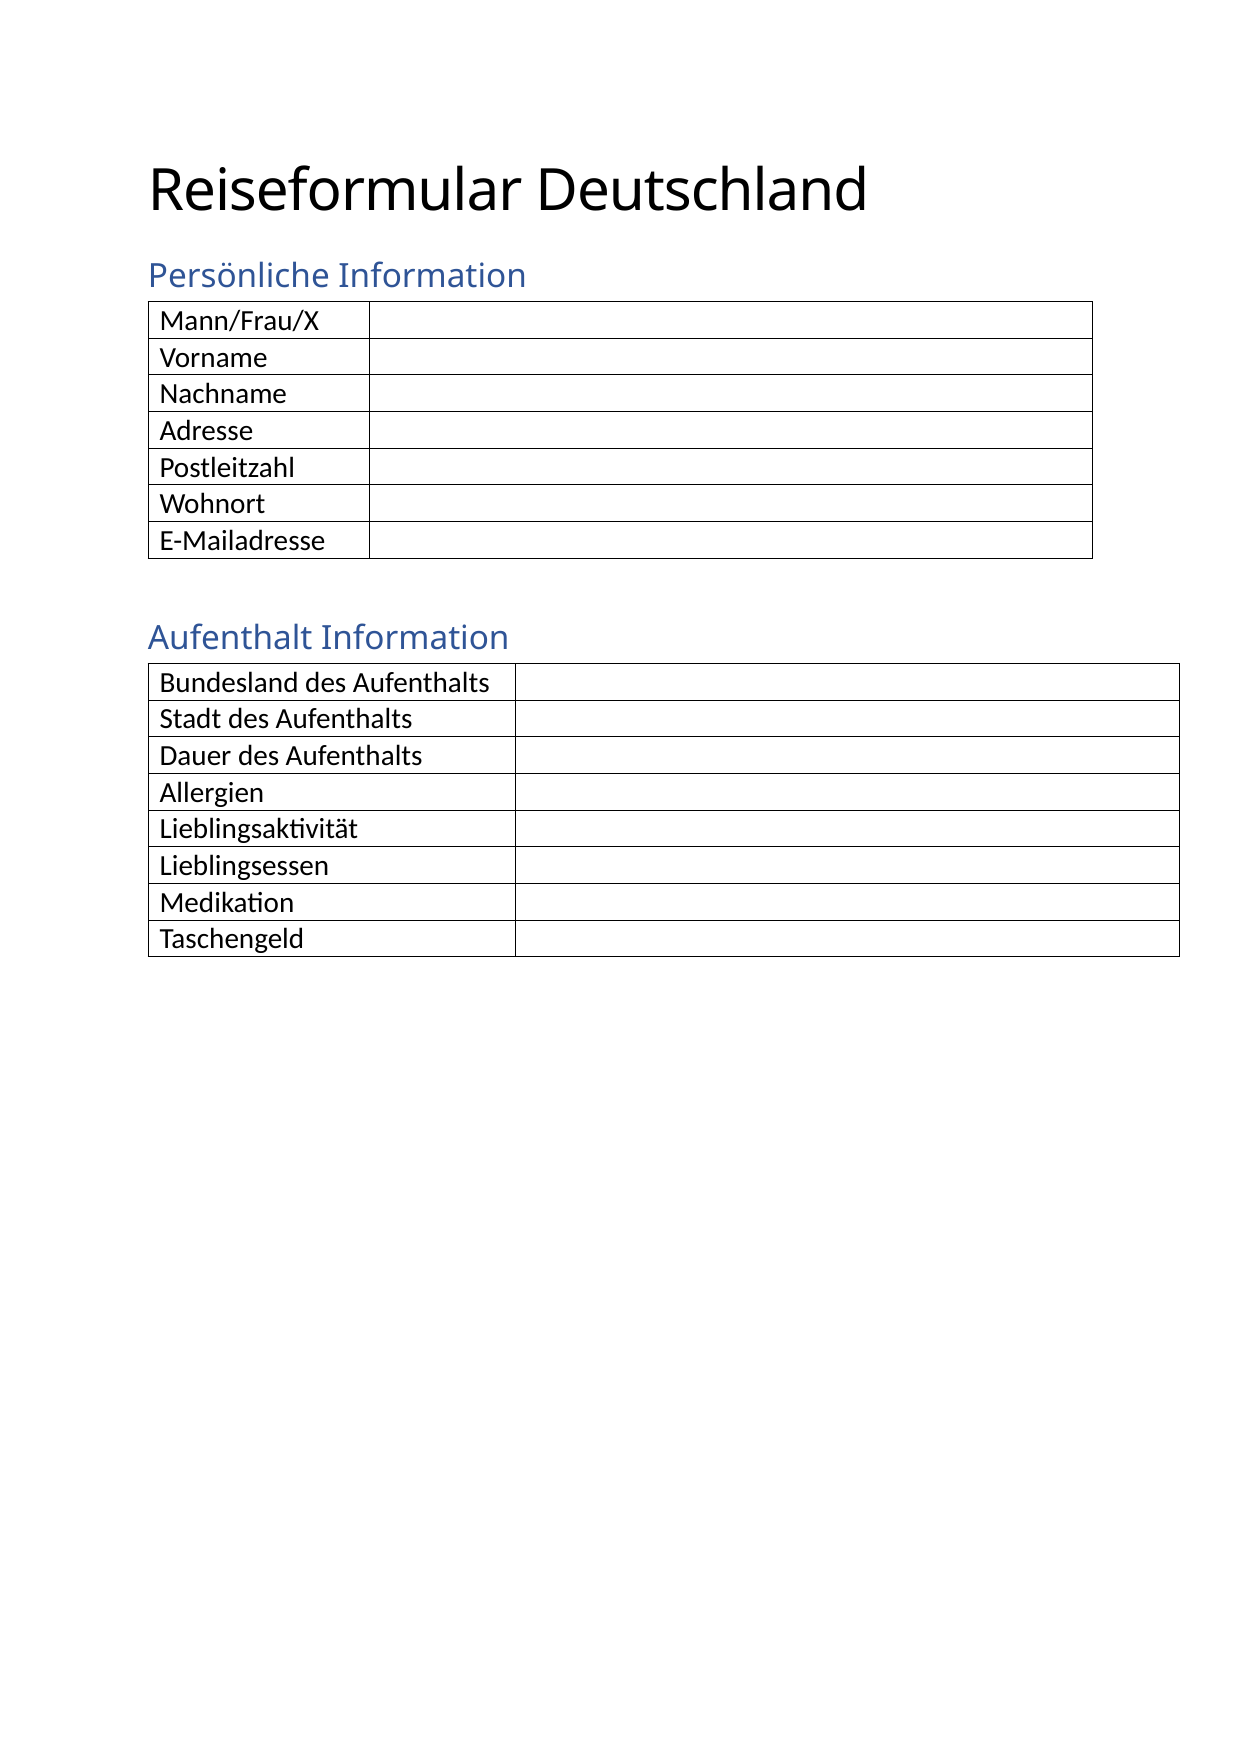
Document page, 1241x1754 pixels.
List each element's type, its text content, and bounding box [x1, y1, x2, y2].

table_cell [516, 701, 1179, 736]
table_header [516, 664, 1179, 699]
subtitle Aufenthalt Information [148, 614, 1093, 659]
table_cell [516, 737, 1179, 773]
table_cell [516, 811, 1179, 846]
table_cell Dauer des Aufenthalts [149, 737, 515, 773]
table_cell [370, 375, 1092, 411]
table_cell [370, 412, 1092, 448]
table_header Mann/Frau/X [149, 302, 369, 338]
table_cell [370, 449, 1092, 484]
table_cell Vorname [149, 339, 369, 374]
table_cell Postleitzahl [149, 449, 369, 484]
title Reiseformular Deutschland [148, 148, 1093, 227]
table_cell Medikation [149, 884, 515, 919]
subtitle Persönliche Information [148, 252, 1093, 297]
table_cell [516, 884, 1179, 919]
table_cell [516, 921, 1179, 956]
table_header Bundesland des Aufenthalts [149, 664, 515, 699]
table_cell [370, 522, 1092, 558]
table_cell Taschengeld [149, 921, 515, 956]
table_cell E-Mailadresse [149, 522, 369, 558]
table_cell [516, 847, 1179, 883]
table_cell [370, 339, 1092, 374]
table_header [370, 302, 1092, 338]
table_cell Allergien [149, 774, 515, 809]
table_cell Nachname [149, 375, 369, 411]
table_cell [516, 774, 1179, 809]
table_cell Wohnort [149, 485, 369, 521]
table_cell Lieblingsaktivität [149, 811, 515, 846]
table_cell [370, 485, 1092, 521]
table_cell Adresse [149, 412, 369, 448]
table_cell Stadt des Aufenthalts [149, 701, 515, 736]
table_cell Lieblingsessen [149, 847, 515, 883]
